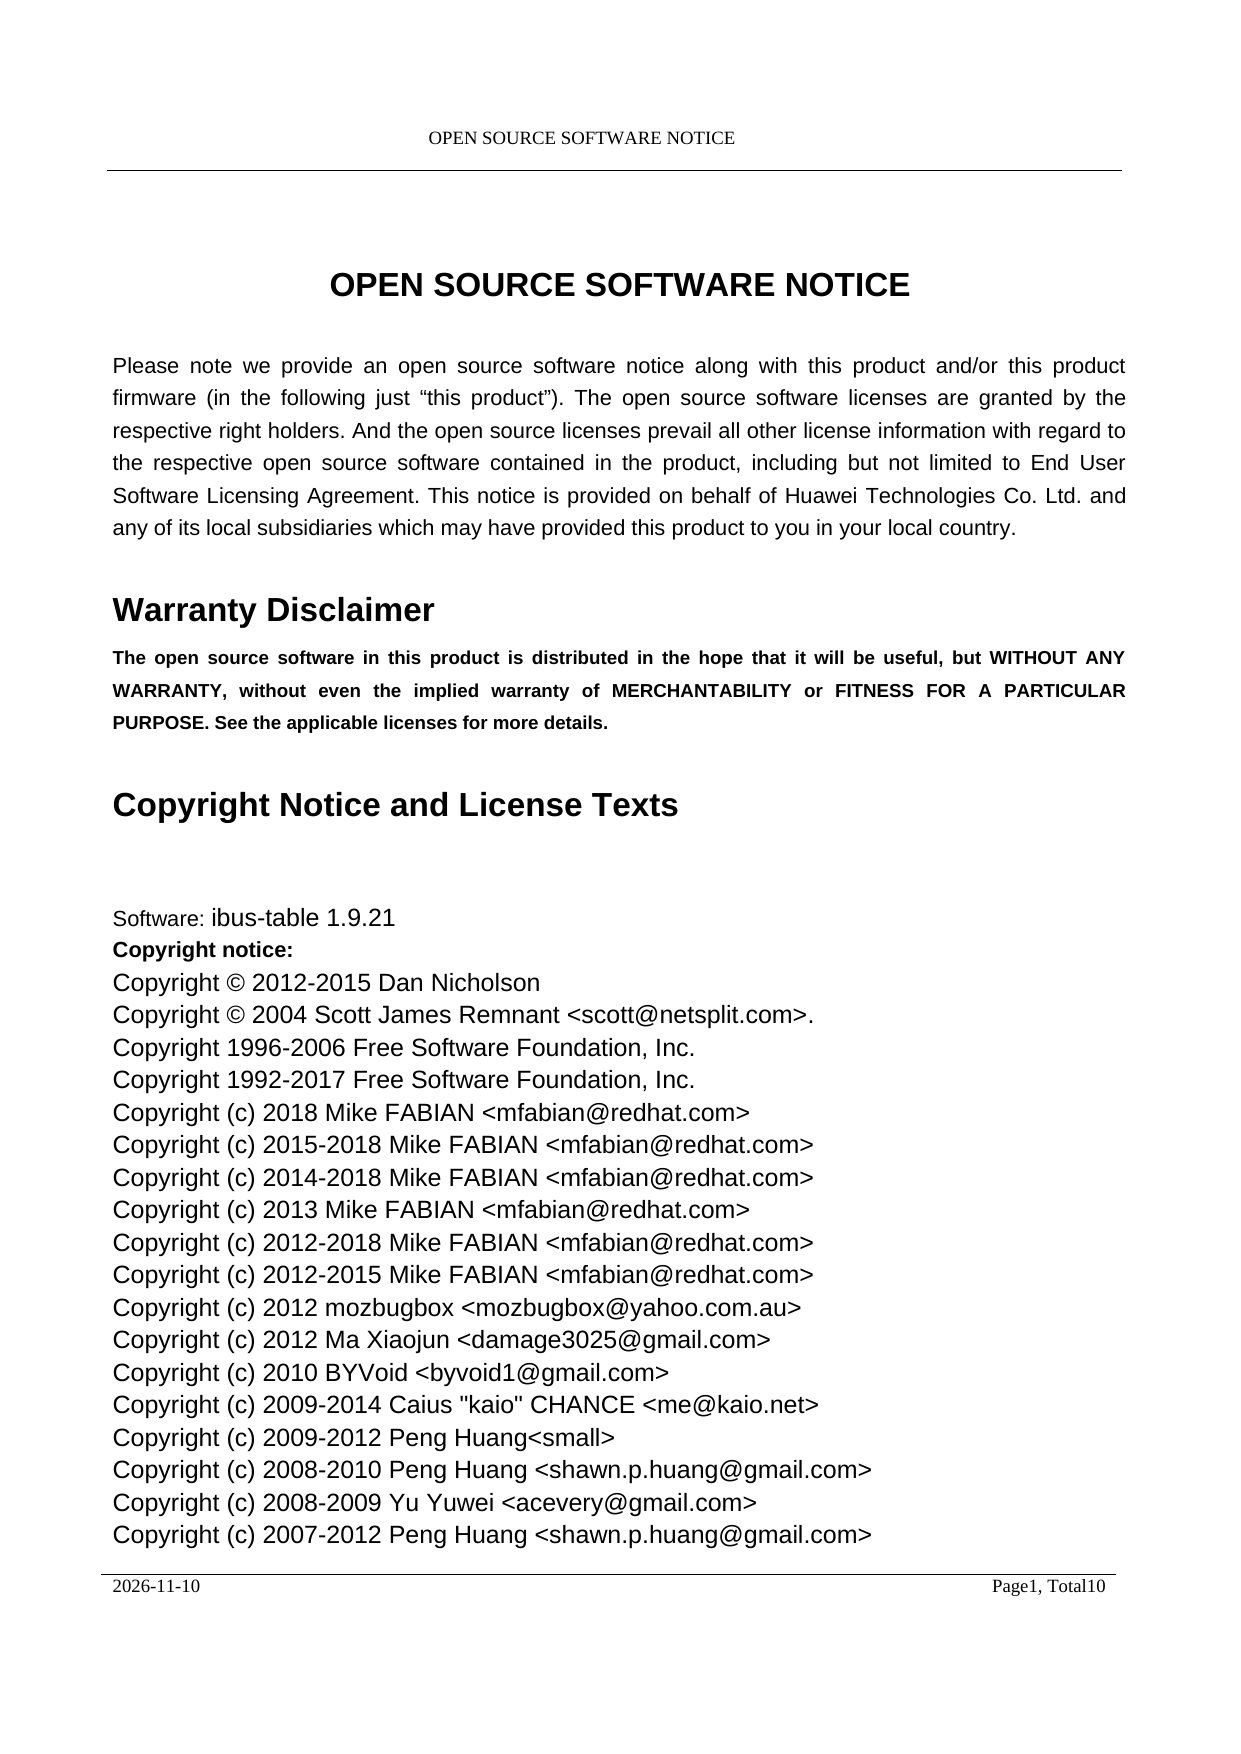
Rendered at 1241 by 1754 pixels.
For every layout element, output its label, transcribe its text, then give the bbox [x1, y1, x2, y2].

text Software: ibus-table 1.9.21 [112, 901, 1128, 933]
text Copyright 1996-2006 Free Software Foundation, Inc. [112, 1031, 1128, 1063]
text Warranty Disclaimer [112, 576, 1128, 641]
text Copyright (c) 2013 Mike FABIAN <mfabian@redhat.com> [112, 1193, 1128, 1226]
text The open source software in this product is distributed in the hope that it will be useful, but WITHOUT ANY WARRANTY, without even the implied warranty of MERCHANTABILITY or FITNESS FOR A PARTICULAR PURPOSE. See the applicable licenses for more details. [112, 641, 1128, 739]
text Copyright (c) 2018 Mike FABIAN <mfabian@redhat.com> [112, 1096, 1128, 1128]
text Copyright (c) 2015-2018 Mike FABIAN <mfabian@redhat.com> [112, 1128, 1128, 1161]
text Copyright Notice and License Texts [112, 771, 1128, 836]
text Copyright (c) 2008-2010 Peng Huang <shawn.p.huang@gmail.com> [112, 1453, 1128, 1486]
text Copyright © 2012-2015 Dan Nicholson [112, 966, 1128, 998]
text Copyright (c) 2012-2015 Mike FABIAN <mfabian@redhat.com> [112, 1258, 1128, 1291]
text Please note we provide an open source software notice along with this product and/or this product firmware (in the following just “this product”). The open source software licenses are granted by the respective right holders. And the open source licenses prevail all other license information with regard to the respective open source software contained in the product, including but not limited to End User Software Licensing Agreement. This notice is provided on behalf of Huawei Technologies Co. Ltd. and any of its local subsidiaries which may have provided this product to you in your local country. [112, 349, 1128, 544]
text Copyright 1992-2017 Free Software Foundation, Inc. [112, 1063, 1128, 1096]
text Copyright (c) 2009-2014 Caius "kaio" CHANCE <me@kaio.net> [112, 1388, 1128, 1421]
text Copyright (c) 2014-2018 Mike FABIAN <mfabian@redhat.com> [112, 1161, 1128, 1193]
text Copyright (c) 2008-2009 Yu Yuwei <acevery@gmail.com> [112, 1486, 1128, 1518]
text Copyright © 2004 Scott James Remnant <scott@netsplit.com>. [112, 998, 1128, 1031]
text Copyright (c) 2009-2012 Peng Huang<small> [112, 1421, 1128, 1453]
text Copyright notice: [112, 933, 1128, 966]
text Copyright (c) 2012 mozbugbox <mozbugbox@yahoo.com.au> [112, 1291, 1128, 1323]
text Copyright (c) 2012-2018 Mike FABIAN <mfabian@redhat.com> [112, 1226, 1128, 1258]
text OPEN SOURCE SOFTWARE NOTICE [112, 251, 1128, 316]
text Copyright (c) 2010 BYVoid <byvoid1@gmail.com> [112, 1356, 1128, 1388]
text Copyright (c) 2007-2012 Peng Huang <shawn.p.huang@gmail.com> [112, 1518, 1128, 1551]
text Copyright (c) 2012 Ma Xiaojun <damage3025@gmail.com> [112, 1323, 1128, 1356]
